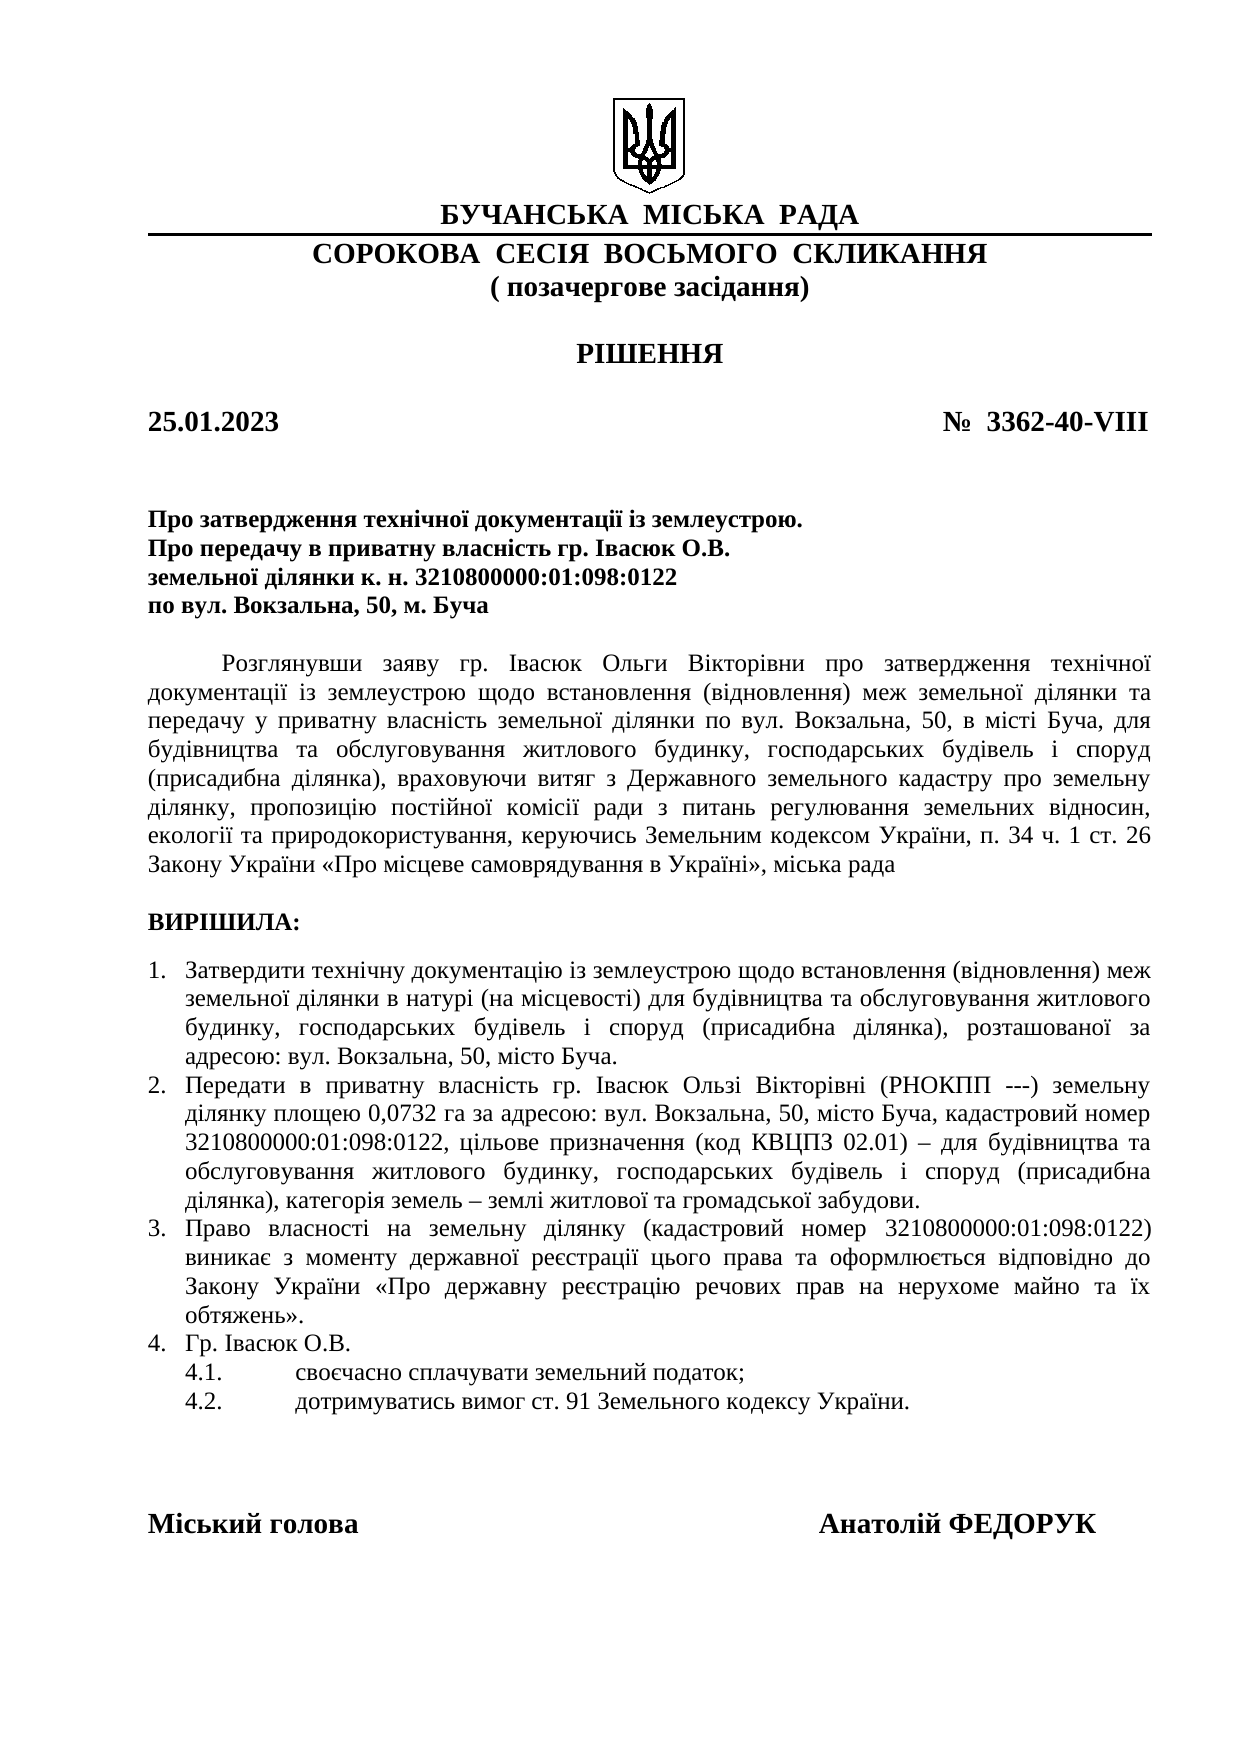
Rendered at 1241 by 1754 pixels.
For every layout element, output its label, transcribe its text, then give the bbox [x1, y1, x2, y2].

text Міський голова Анатолій ФЕДОРУК [148, 1506, 1152, 1539]
text Про передачу в приватну власність гр. Івасюк О.В. [148, 533, 1152, 562]
text по вул. Вокзальна, 50, м. Буча [148, 591, 1152, 619]
list Гр. Івасюк О.В. [148, 1328, 1152, 1357]
text РІШЕННЯ [148, 337, 1152, 370]
list своєчасно сплачувати земельний податок; [185, 1357, 1152, 1386]
list Затвердити технічну документацію із землеустрою щодо встановлення (відновлення) меж земельної ділянки в натурі (на місцевості) для будівництва та обслуговування житлового будинку, господарських будівель і споруд (присадибна ділянка), розташованої за адресою: вул. Вокзальна, 50, місто Буча. [148, 955, 1152, 1070]
text Розглянувши заяву гр. Івасюк Ольги Вікторівни про затвердження технічної документації із землеустрою щодо встановлення (відновлення) меж земельної ділянки та передачу у приватну власність земельної ділянки по вул. Вокзальна, 50, в місті Буча, для будівництва та обслуговування житлового будинку, господарських будівель і споруд (присадибна ділянка), враховуючи витяг з Державного земельного кадастру про земельну ділянку, пропозицію постійної комісії ради з питань регулювання земельних відносин, екології та природокористування, керуючись Земельним кодексом України, п. 34 ч. 1 ст. 26 Закону України «Про місцеве самоврядування в Україні», міська рада [148, 648, 1152, 878]
text 25.01.2023 № 3362-40-VIІІ [148, 404, 1152, 437]
list дотримуватись вимог ст. 91 Земельного кодексу України. [185, 1386, 1152, 1415]
list Передати в приватну власність гр. Івасюк Ользі Вікторівні (РНОКПП ---) земельну ділянку площею 0,0732 га за адресою: вул. Вокзальна, 50, місто Буча, кадастровий номер 3210800000:01:098:0122, цільове призначення (код КВЦПЗ 02.01) – для будівництва та обслуговування житлового будинку, господарських будівель і споруд (присадибна ділянка), категорія земель – землі житлової та громадської забудови. [148, 1070, 1152, 1213]
text ( позачергове засідання) [148, 269, 1152, 303]
text БУЧАНСЬКА МІСЬКА РАДА [148, 197, 1152, 233]
text ВИРІШИЛА: [148, 907, 1152, 936]
text земельної ділянки к. н. 3210800000:01:098:0122 [148, 562, 1152, 591]
list Право власності на земельну ділянку (кадастровий номер 3210800000:01:098:0122) виникає з моменту державної реєстрації цього права та оформлюється відповідно до Закону України «Про державну реєстрацію речових прав на нерухоме майно та їх обтяжень». [148, 1213, 1152, 1328]
text Про затвердження технічної документації із землеустрою. [148, 504, 1152, 533]
text СОРОКОВА СЕСІЯ ВОСЬМОГО СКЛИКАННЯ [148, 236, 1152, 269]
